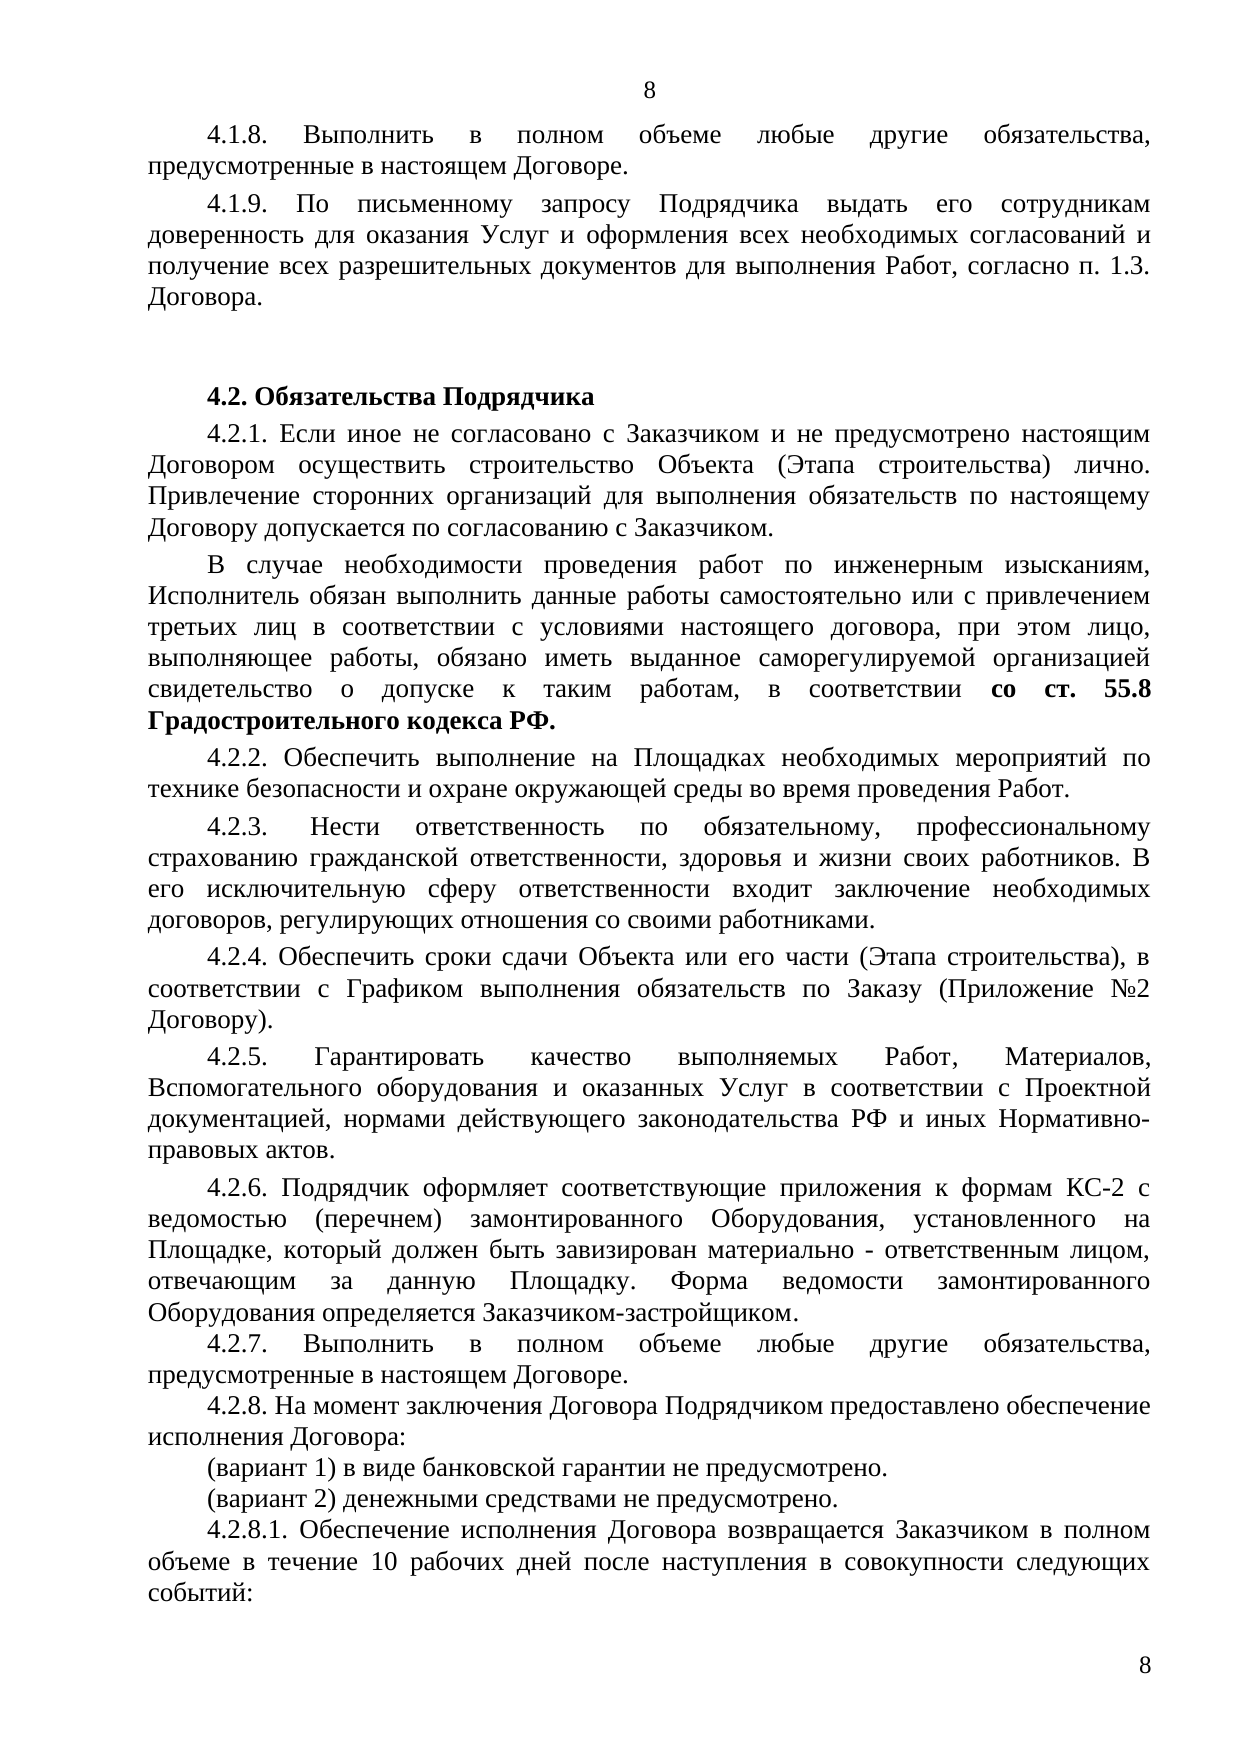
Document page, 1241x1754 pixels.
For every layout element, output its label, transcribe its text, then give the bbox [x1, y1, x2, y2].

text (вариант 2) денежными средствами не предусмотрено. [148, 1482, 1152, 1514]
text (вариант 1) в виде банковской гарантии не предусмотрено. [148, 1451, 1152, 1482]
text В случае необходимости проведения работ по инженерным изысканиям, Исполнитель обязан выполнить данные работы самостоятельно или с привлечением третьих лиц в соответствии с условиями настоящего договора, при этом лицо, выполняющее работы, обязано иметь выданное саморегулируемой организацией свидетельство о допуске к таким работам, в соответствии со ст. 55.8 Градостроительного кодекса РФ. [148, 548, 1152, 735]
text 4.2.3. Нести ответственность по обязательному, профессиональному страхованию гражданской ответственности, здоровья и жизни своих работников. В его исключительную сферу ответственности входит заключение необходимых договоров, регулирующих отношения со своими работниками. [148, 810, 1152, 934]
text 4.2.6. Подрядчик оформляет соответствующие приложения к формам КС-2 с ведомостью (перечнем) замонтированного Оборудования, установленного на Площадке, который должен быть завизирован материально - ответственным лицом, отвечающим за данную Площадку. Форма ведомости замонтированного Оборудования определяется Заказчиком-застройщиком. [148, 1171, 1152, 1327]
text 4.2.8. На момент заключения Договора Подрядчиком предоставлено обеспечение исполнения Договора: [148, 1389, 1152, 1451]
text 4.2.5. Гарантировать качество выполняемых Работ, Материалов, Вспомогательного оборудования и оказанных Услуг в соответствии с Проектной документацией, нормами действующего законодательства РФ и иных Нормативно-правовых актов. [148, 1040, 1152, 1165]
text 4.1.8. Выполнить в полном объеме любые другие обязательства, предусмотренные в настоящем Договоре. [148, 118, 1152, 180]
list 4.2.8.1. Обеспечение исполнения Договора возвращается Заказчиком в полном объеме в течение 10 рабочих дней после наступления в совокупности следующих событий: [148, 1514, 1152, 1607]
text 4.1.9. По письменному запросу Подрядчика выдать его сотрудникам доверенность для оказания Услуг и оформления всех необходимых согласований и получение всех разрешительных документов для выполнения Работ, согласно п. 1.3. Договора. [148, 187, 1152, 311]
text 4.2.1. Если иное не согласовано с Заказчиком и не предусмотрено настоящим Договором осуществить строительство Объекта (Этапа строительства) лично. Привлечение сторонних организаций для выполнения обязательств по настоящему Договору допускается по согласованию с Заказчиком. [148, 417, 1152, 542]
text 4.2. Обязательства Подрядчика [148, 380, 1152, 411]
subtitle 4.2.2. Обеспечить выполнение на Площадках необходимых мероприятий по технике безопасности и охране окружающей среды во время проведения Работ. [148, 741, 1152, 803]
text 4.2.4. Обеспечить сроки сдачи Объекта или его части (Этапа строительства), в соответствии с Графиком выполнения обязательств по Заказу (Приложение №2 Договору). [148, 941, 1152, 1034]
text 4.2.7. Выполнить в полном объеме любые другие обязательства, предусмотренные в настоящем Договоре. [148, 1327, 1152, 1389]
